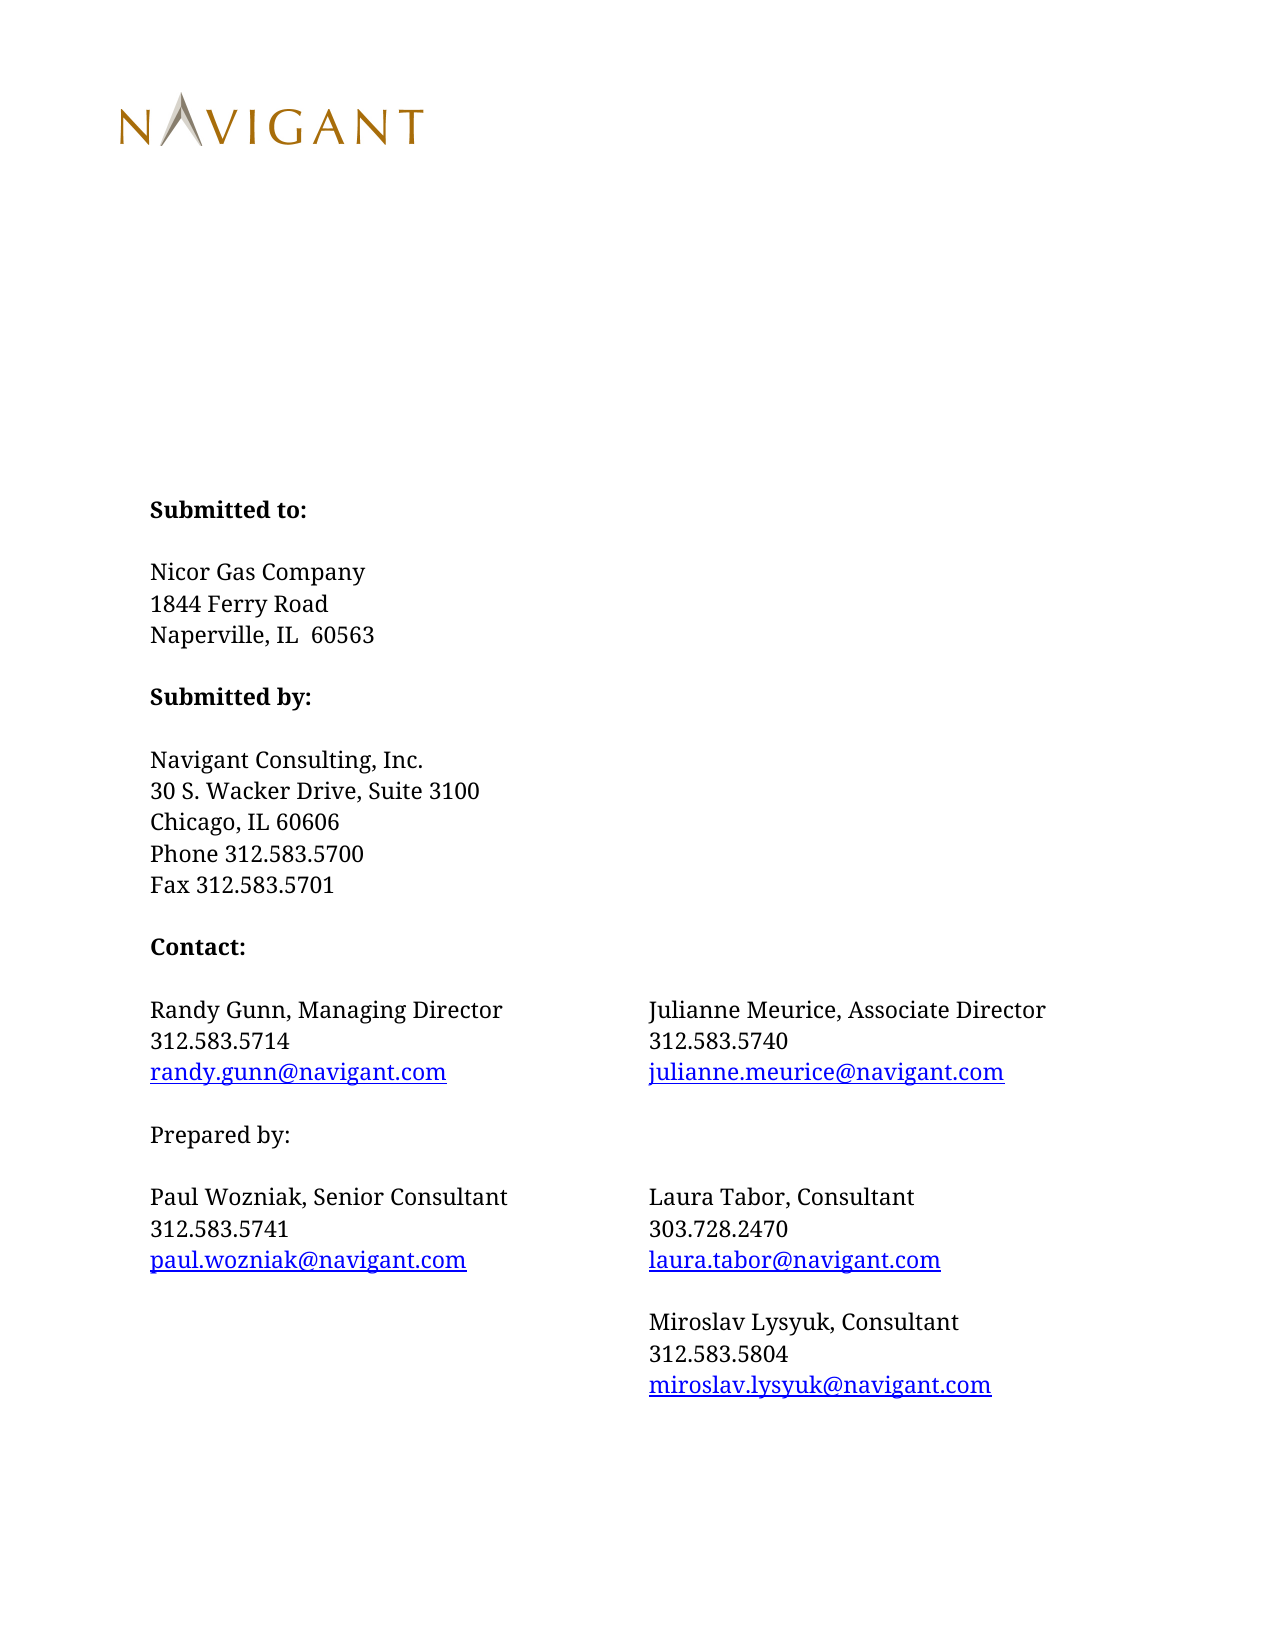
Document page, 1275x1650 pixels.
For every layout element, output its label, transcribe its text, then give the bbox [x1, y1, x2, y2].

text 1844 Ferry Road [150, 587, 1125, 619]
text 30 S. Wacker Drive, Suite 3100 [150, 775, 1125, 806]
text Prepared by: [150, 1119, 1125, 1150]
text Contact: [150, 931, 1125, 962]
text Fax 312.583.5701 [150, 869, 1125, 900]
text Chicago, IL 60606 [150, 806, 1125, 837]
text Submitted by: [150, 681, 1125, 712]
table_header Paul Wozniak, Senior Consultant 312.583.5741 paul.wozniak@navigant.com [139, 1181, 637, 1400]
table_header Julianne Meurice, Associate Director 312.583.5740 julianne.meurice@navigant.com [638, 994, 1136, 1087]
text Naperville, IL 60563 [150, 619, 1125, 650]
table_header Randy Gunn, Managing Director 312.583.5714 randy.gunn@navigant.com [139, 994, 637, 1087]
text Submitted to: [150, 494, 1125, 525]
text Nicor Gas Company [150, 556, 1125, 587]
picture [120, 92, 424, 146]
text Navigant Consulting, Inc. [150, 744, 1125, 775]
table_header Laura Tabor, Consultant 303.728.2470 laura.tabor@navigant.com Miroslav Lysyuk, Consultant 312.583.5804 miroslav.lysyuk@navigant.com [638, 1181, 1136, 1400]
text Phone 312.583.5700 [150, 837, 1125, 869]
